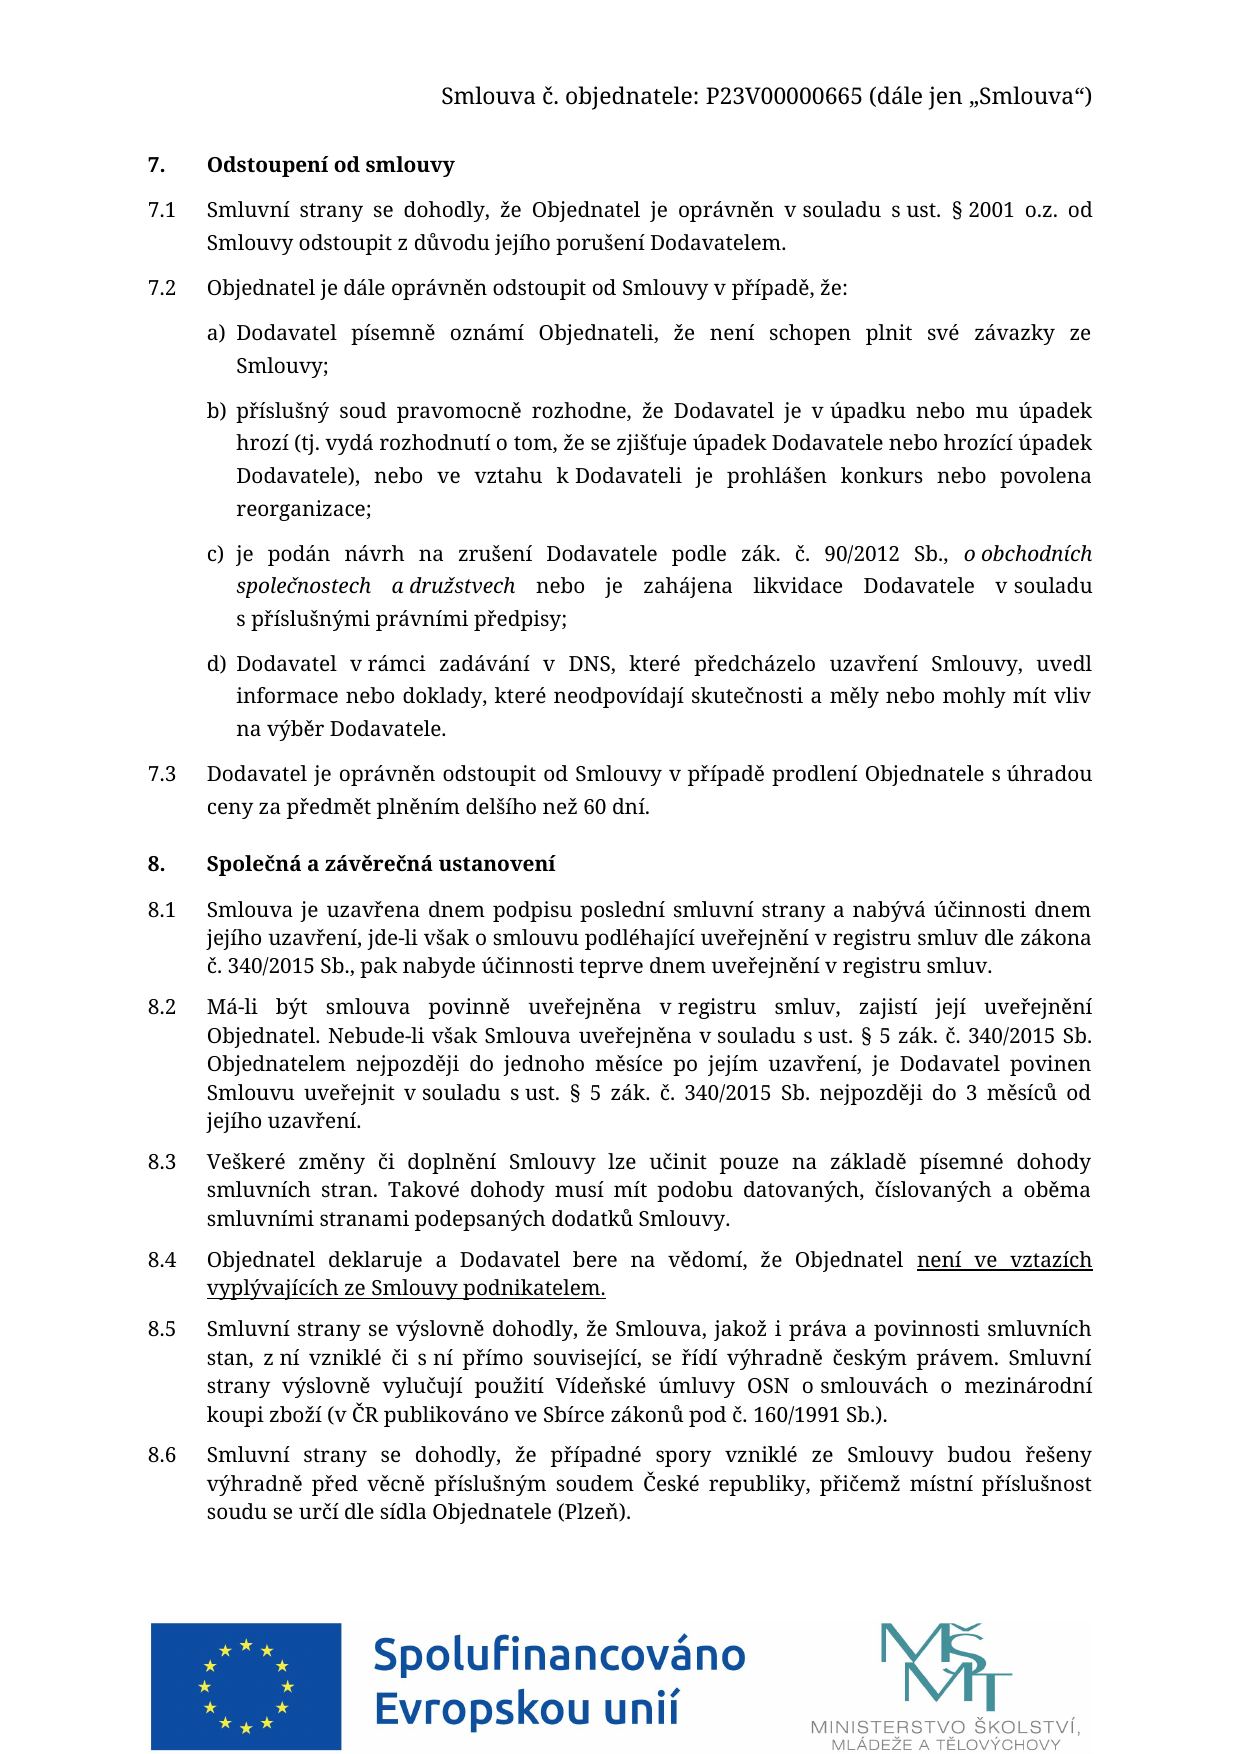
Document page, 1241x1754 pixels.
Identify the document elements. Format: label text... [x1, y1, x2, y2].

list Smluvní strany se dohodly, že případné spory vzniklé ze Smlouvy budou řešeny výhradně před věcně příslušným soudem České republiky, přičemž místní příslušnost soudu se určí dle sídla Objednatele (Plzeň). [148, 1441, 1093, 1526]
list Smluvní strany se výslovně dohodly, že Smlouva, jakož i práva a povinnosti smluvních stan, z ní vzniklé či s ní přímo související, se řídí výhradně českým právem. Smluvní strany výslovně vylučují použití Vídeňské úmluvy OSN o smlouvách o mezinárodní koupi zboží (v ČR publikováno ve Sbírce zákonů pod č. 160/1991 Sb.). [148, 1314, 1093, 1428]
list Objednatel je dále oprávněn odstoupit od Smlouvy v případě, že: [148, 273, 1093, 301]
list Má-li být smlouva povinně uveřejněna v registru smluv, zajistí její uveřejnění Objednatel. Nebude-li však Smlouva uveřejněna v souladu s ust. § 5 zák. č. 340/2015 Sb. Objednatelem nejpozději do jednoho měsíce po jejím uzavření, je Dodavatel povinen Smlouvu uveřejnit v souladu s ust. § 5 zák. č. 340/2015 Sb. nejpozději do 3 měsíců od jejího uzavření. [148, 992, 1093, 1135]
list Dodavatel písemně oznámí Objednateli, že není schopen plnit své závazky ze Smlouvy; [207, 318, 1093, 379]
picture [147, 1619, 1093, 1754]
list Společná a závěrečná ustanovení [148, 849, 1093, 878]
list Objednatel deklaruje a Dodavatel bere na vědomí, že Objednatel není ve vztazích vyplývajících ze Smlouvy podnikatelem. [148, 1245, 1093, 1302]
list Dodavatel je oprávněn odstoupit od Smlouvy v případě prodlení Objednatele s úhradou ceny za předmět plněním delšího než 60 dní. [148, 759, 1093, 820]
list Odstoupení od smlouvy [148, 150, 1093, 179]
list Smlouva je uzavřena dnem podpisu poslední smluvní strany a nabývá účinnosti dnem jejího uzavření, jde-li však o smlouvu podléhající uveřejnění v registru smluv dle zákona č. 340/2015 Sb., pak nabyde účinnosti teprve dnem uveřejnění v registru smluv. [148, 895, 1093, 980]
list Dodavatel v rámci zadávání v DNS, které předcházelo uzavření Smlouvy, uvedl informace nebo doklady, které neodpovídají skutečnosti a měly nebo mohly mít vliv na výběr Dodavatele. [207, 649, 1093, 743]
list příslušný soud pravomocně rozhodne, že Dodavatel je v úpadku nebo mu úpadek hrozí (tj. vydá rozhodnutí o tom, že se zjišťuje úpadek Dodavatele nebo hrozící úpadek Dodavatele), nebo ve vztahu k Dodavateli je prohlášen konkurs nebo povolena reorganizace; [207, 396, 1093, 522]
list Veškeré změny či doplnění Smlouvy lze učinit pouze na základě písemné dohody smluvních stran. Takové dohody musí mít podobu datovaných, číslovaných a oběma smluvními stranami podepsaných dodatků Smlouvy. [148, 1147, 1093, 1232]
list je podán návrh na zrušení Dodavatele podle zák. č. 90/2012 Sb., o obchodních společnostech a družstvech nebo je zahájena likvidace Dodavatele v souladu s příslušnými právními předpisy; [207, 539, 1093, 632]
list Smluvní strany se dohodly, že Objednatel je oprávněn v souladu s ust. § 2001 o.z. od Smlouvy odstoupit z důvodu jejího porušení Dodavatelem. [148, 195, 1093, 256]
